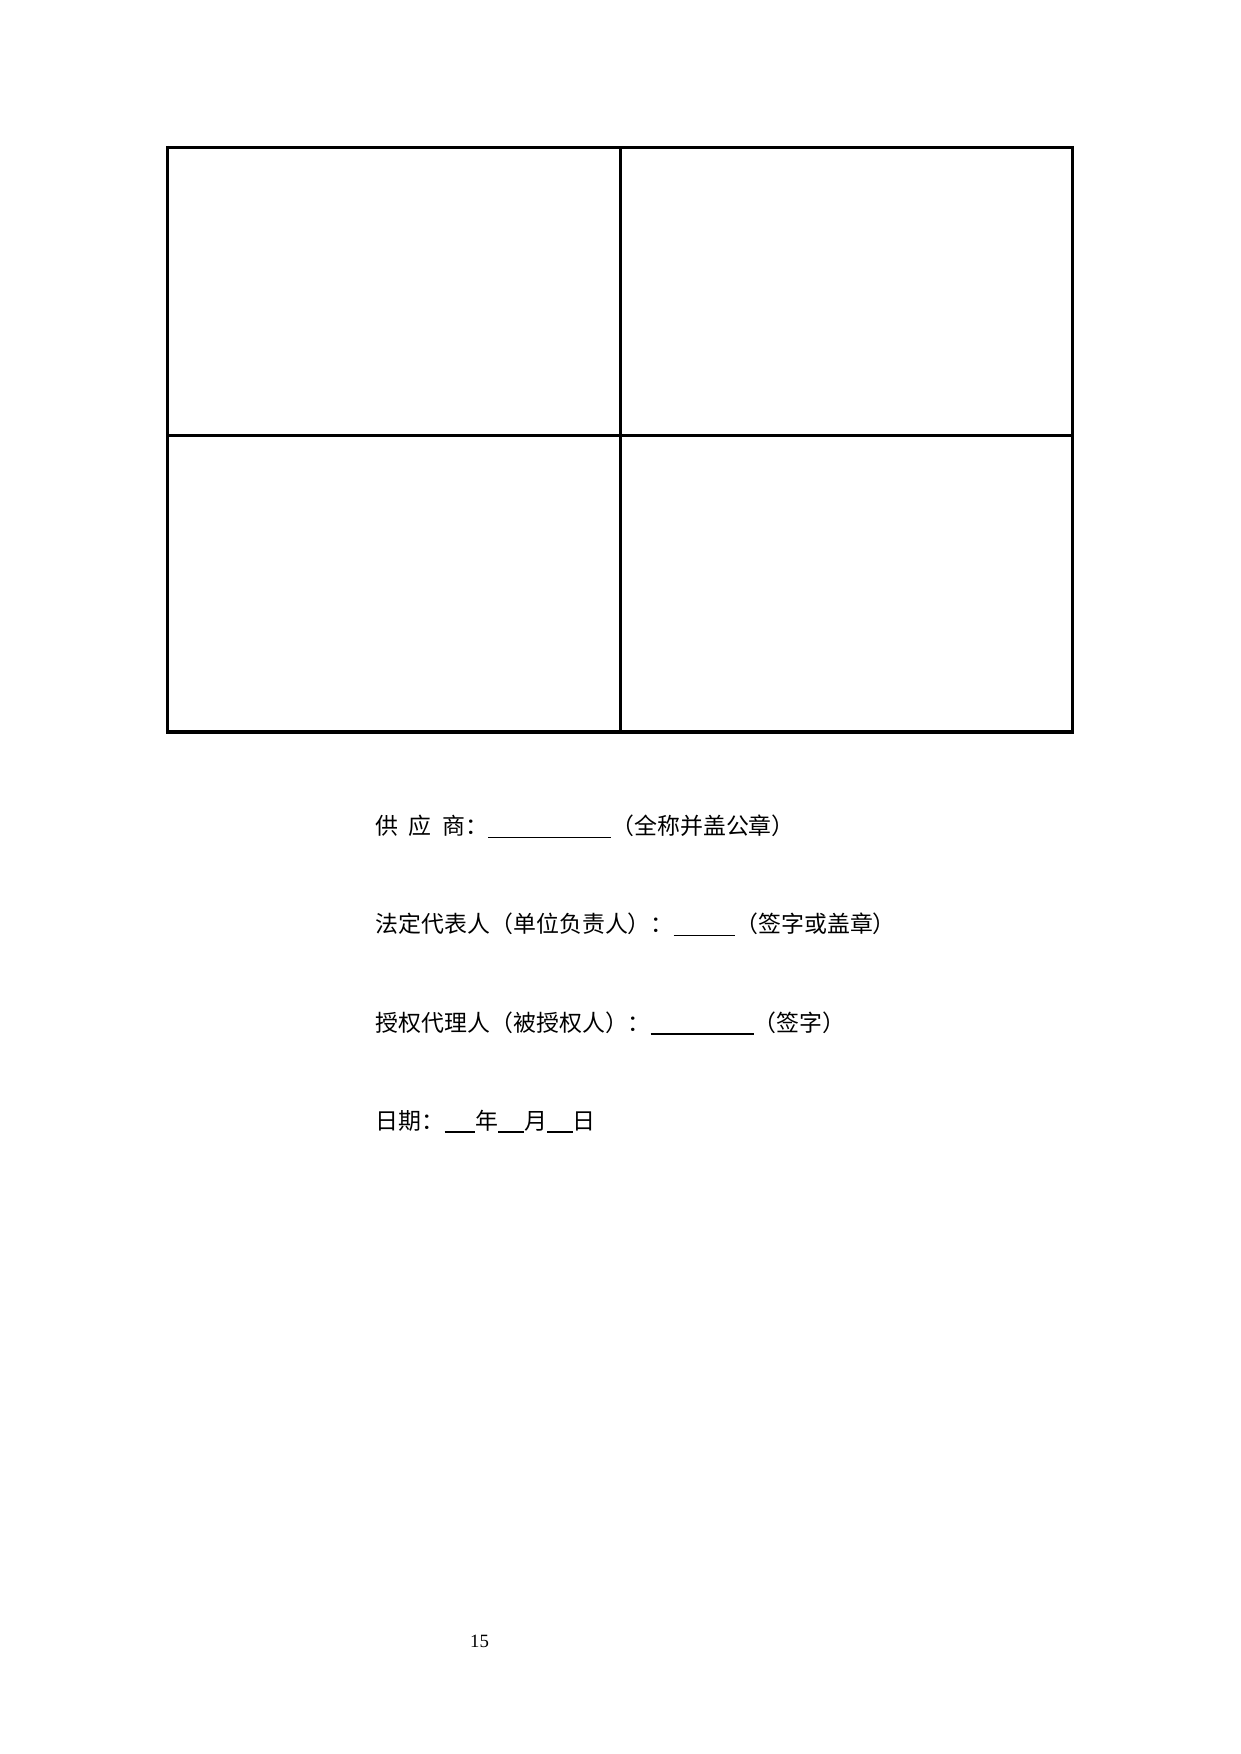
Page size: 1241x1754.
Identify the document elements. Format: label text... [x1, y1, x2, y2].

text 供 应 商： （全称并盖公章） [146, 792, 1094, 857]
text 授权代理人（被授权人）： （签字） [146, 989, 1094, 1054]
table_cell [169, 437, 619, 730]
table_cell [622, 437, 1071, 730]
table_header [169, 149, 619, 434]
text 日期： 年 月 日 [146, 1087, 1094, 1152]
table_header [622, 149, 1071, 434]
text 法定代表人（单位负责人）： （签字或盖章） [146, 891, 1094, 956]
